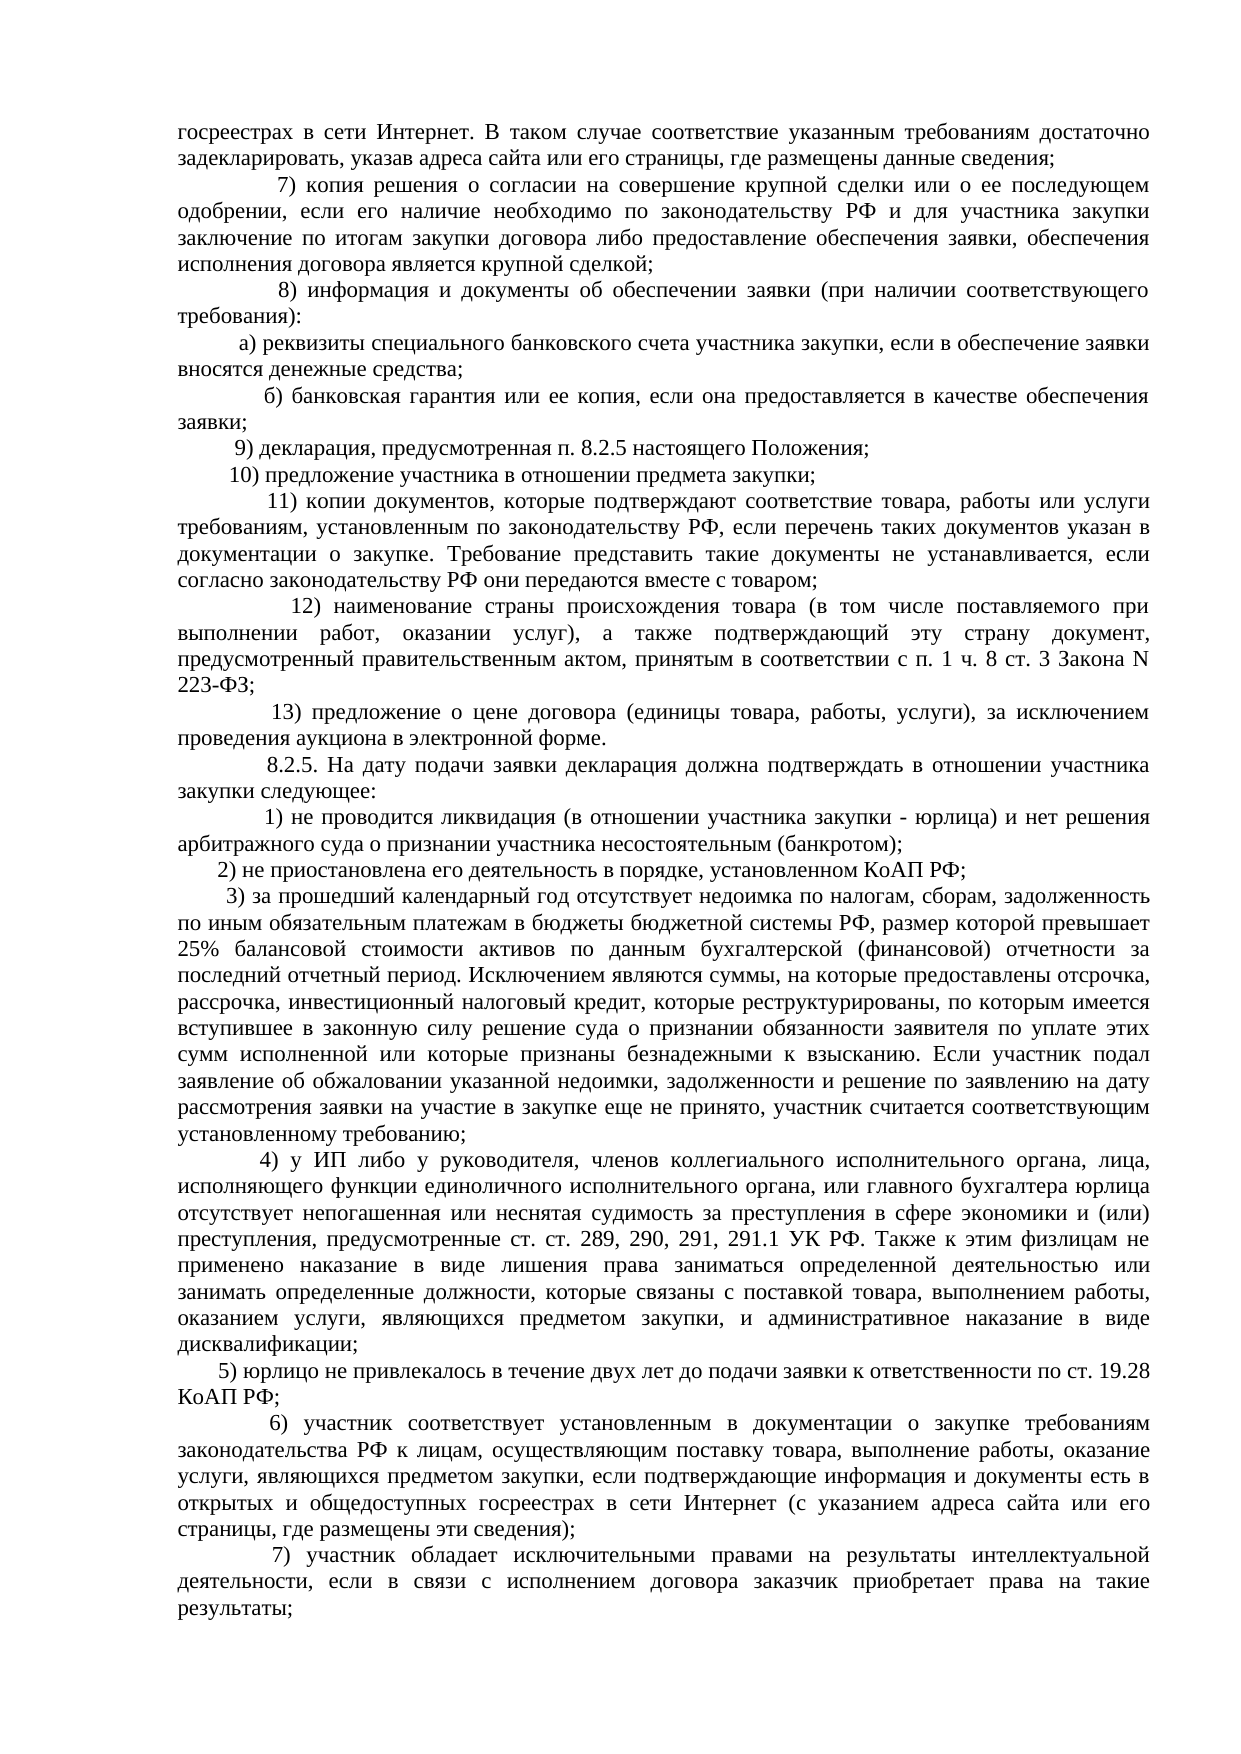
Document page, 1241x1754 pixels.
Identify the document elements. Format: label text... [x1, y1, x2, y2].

text 7) участник обладает исключительными правами на результаты интеллектуальной деятельности, если в связи с исполнением договора заказчик приобретает права на такие результаты; [177, 1541, 1152, 1620]
text 4) у ИП либо у руководителя, членов коллегиального исполнительного органа, лица, исполняющего функции единоличного исполнительного органа, или главного бухгалтера юрлица отсутствует непогашенная или неснятая судимость за преступления в сфере экономики и (или) преступления, предусмотренные ст. ст. 289, 290, 291, 291.1 УК РФ. Также к этим физлицам не применено наказание в виде лишения права заниматься определенной деятельностью или занимать определенные должности, которые связаны с поставкой товара, выполнением работы, оказанием услуги, являющихся предметом закупки, и административное наказание в виде дисквалификации; [177, 1146, 1152, 1357]
text 7) копия решения о согласии на совершение крупной сделки или о ее последующем одобрении, если его наличие необходимо по законодательству РФ и для участника закупки заключение по итогам закупки договора либо предоставление обеспечения заявки, обеспечения исполнения договора является крупной сделкой; [177, 171, 1152, 276]
text 5) юрлицо не привлекалось в течение двух лет до подачи заявки к ответственности по ст. 19.28 КоАП РФ; [177, 1357, 1152, 1409]
text б) банковская гарантия или ее копия, если она предоставляется в качестве обеспечения заявки; [177, 382, 1152, 434]
text 12) наименование страны происхождения товара (в том числе поставляемого при выполнении работ, оказании услуг), а также подтверждающий эту страну документ, предусмотренный правительственным актом, принятым в соответствии с п. 1 ч. 8 ст. 3 Закона N 223-ФЗ; [177, 592, 1152, 698]
text 8.2.5. На дату подачи заявки декларация должна подтверждать в отношении участника закупки следующее: [177, 751, 1152, 803]
text 10) предложение участника в отношении предмета закупки; [177, 461, 1152, 487]
text 9) декларация, предусмотренная п. 8.2.5 настоящего Положения; [177, 434, 1152, 461]
text 6) участник соответствует установленным в документации о закупке требованиям законодательства РФ к лицам, осуществляющим поставку товара, выполнение работы, оказание услуги, являющихся предметом закупки, если подтверждающие информация и документы есть в открытых и общедоступных госреестрах в сети Интернет (с указанием адреса сайта или его страницы, где размещены эти сведения); [177, 1409, 1152, 1541]
text 11) копии документов, которые подтверждают соответствие товара, работы или услуги требованиям, установленным по законодательству РФ, если перечень таких документов указан в документации о закупке. Требование представить такие документы не устанавливается, если согласно законодательству РФ они передаются вместе с товаром; [177, 487, 1152, 592]
text 8) информация и документы об обеспечении заявки (при наличии соответствующего требования): [177, 276, 1152, 329]
text а) реквизиты специального банковского счета участника закупки, если в обеспечение заявки вносятся денежные средства; [177, 329, 1152, 382]
text 3) за прошедший календарный год отсутствует недоимка по налогам, сборам, задолженность по иным обязательным платежам в бюджеты бюджетной системы РФ, размер которой превышает 25% балансовой стоимости активов по данным бухгалтерской (финансовой) отчетности за последний отчетный период. Исключением являются суммы, на которые предоставлены отсрочка, рассрочка, инвестиционный налоговый кредит, которые реструктурированы, по которым имеется вступившее в законную силу решение суда о признании обязанности заявителя по уплате этих сумм исполненной или которые признаны безнадежными к взысканию. Если участник подал заявление об обжаловании указанной недоимки, задолженности и решение по заявлению на дату рассмотрения заявки на участие в закупке еще не принято, участник считается соответствующим установленному требованию; [177, 882, 1152, 1146]
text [177, 118, 1152, 171]
text 2) не приостановлена его деятельность в порядке, установленном КоАП РФ; [177, 856, 1152, 882]
text 1) не проводится ликвидация (в отношении участника закупки - юрлица) и нет решения арбитражного суда о признании участника несостоятельным (банкротом); [177, 803, 1152, 856]
text 13) предложение о цене договора (единицы товара, работы, услуги), за исключением проведения аукциона в электронной форме. [177, 698, 1152, 751]
